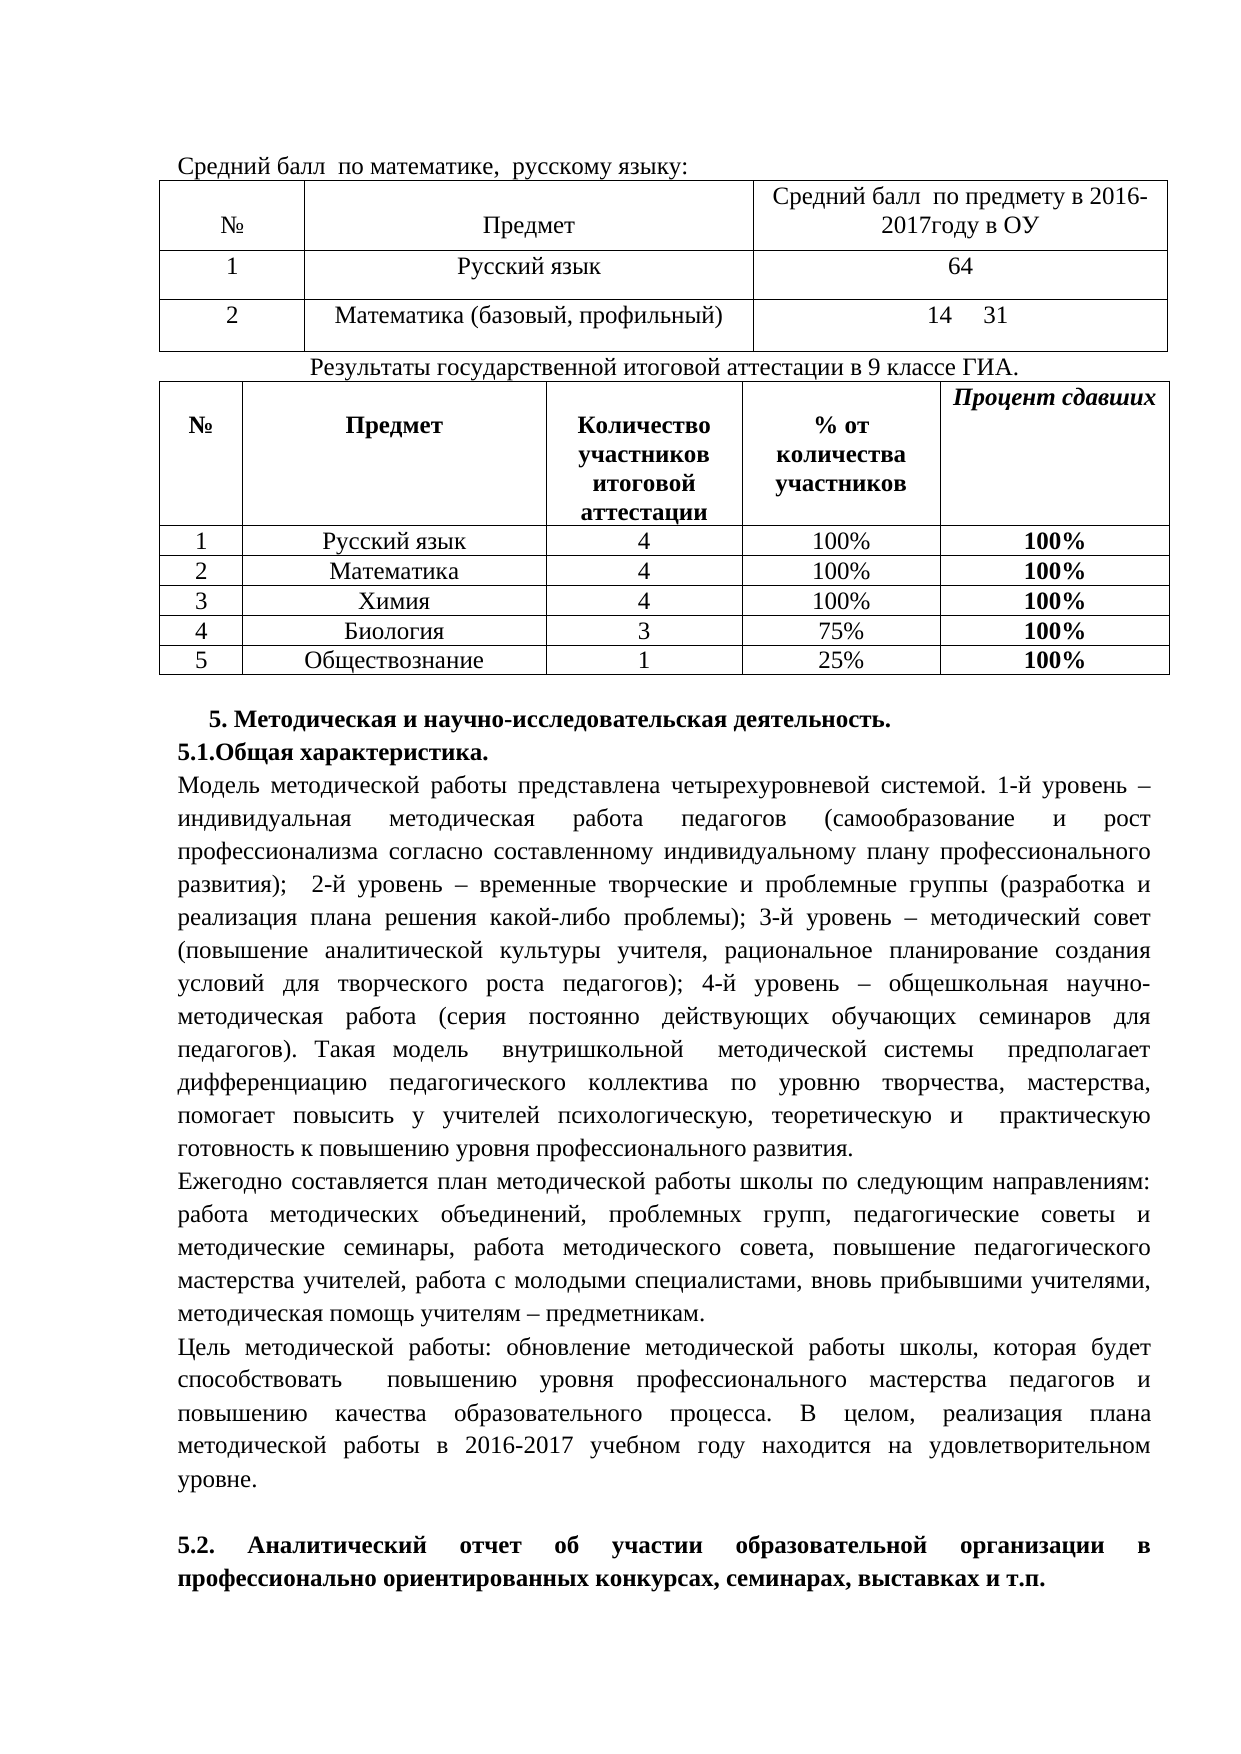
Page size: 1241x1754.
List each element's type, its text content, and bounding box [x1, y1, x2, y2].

table_cell 4 [547, 526, 742, 555]
table_cell 100% [941, 646, 1169, 674]
table_header № [160, 382, 242, 525]
table_cell Биология [243, 616, 546, 644]
table_cell Математика (базовый, профильный) [305, 300, 753, 351]
table_cell Русский язык [243, 526, 546, 555]
text Средний балл по математике, русскому языку: [177, 151, 1152, 180]
table_cell 100% [941, 526, 1169, 555]
table_cell 4 [160, 616, 242, 644]
table_header % от количества участников [743, 382, 940, 525]
table_header № [160, 181, 304, 250]
table_cell 100% [743, 526, 940, 555]
table_cell 25% [743, 646, 940, 674]
table_header Количество участников итоговой аттестации [547, 382, 742, 525]
text Цель методической работы: обновление методической работы школы, которая будет способствовать повышению уровня профессионального мастерства педагогов и повышению качества образовательного процесса. В целом, реализация плана методической работы в 2016-2017 учебном году находится на удовлетворительном уровне. [177, 1332, 1152, 1492]
table_cell 3 [160, 586, 242, 615]
text 5. Методическая и научно-исследовательская деятельность. [177, 704, 1152, 733]
table_cell 100% [941, 556, 1169, 585]
table_cell 3 [547, 616, 742, 644]
table_cell 4 [547, 586, 742, 615]
table_cell Русский язык [305, 251, 753, 299]
table_cell 75% [743, 616, 940, 644]
text Результаты государственной итоговой аттестации в 9 классе ГИА. [177, 352, 1152, 381]
table_cell 100% [743, 556, 940, 585]
table_cell 100% [941, 586, 1169, 615]
table_cell 64 [754, 251, 1167, 299]
table_cell 1 [160, 251, 304, 299]
table_cell Обществознание [243, 646, 546, 674]
table_cell 2 [160, 556, 242, 585]
table_cell 14 31 [754, 300, 1167, 351]
table_header Предмет [305, 181, 753, 250]
text Ежегодно составляется план методической работы школы по следующим направлениям: работа методических объединений, проблемных групп, педагогические советы и методические семинары, работа методического совета, повышение педагогического мастерства учителей, работа с молодыми специалистами, вновь прибывшими учителями, методическая помощь учителям – предметникам. [177, 1166, 1152, 1327]
table_cell Химия [243, 586, 546, 615]
table_cell 1 [160, 526, 242, 555]
table_header Процент сдавших [941, 382, 1169, 525]
table_cell 100% [941, 616, 1169, 644]
text 5.1.Общая характеристика. [177, 737, 1152, 766]
text 5.2. Аналитический отчет об участии образовательной организации в профессионально ориентированных конкурсах, семинарах, выставках и т.п. [177, 1530, 1152, 1591]
table_cell 4 [547, 556, 742, 585]
table_cell 1 [547, 646, 742, 674]
table_cell 100% [743, 586, 940, 615]
table_cell 2 [160, 300, 304, 351]
table_header Предмет [243, 382, 546, 525]
table_cell Математика [243, 556, 546, 585]
table_header Средний балл по предмету в 2016-2017году в ОУ [754, 181, 1167, 250]
text Модель методической работы представлена четырехуровневой системой. 1-й уровень – индивидуальная методическая работа педагогов (самообразование и рост профессионализма согласно составленному индивидуальному плану профессионального развития); 2-й уровень – временные творческие и проблемные группы (разработка и реализация плана решения какой-либо проблемы); 3-й уровень – методический совет (повышение аналитической культуры учителя, рациональное планирование создания условий для творческого роста педагогов); 4-й уровень – общешкольная научно-методическая работа (серия постоянно действующих обучающих семинаров для педагогов). Такая модель внутришкольной методической системы предполагает дифференциацию педагогического коллектива по уровню творчества, мастерства, помогает повысить у учителей психологическую, теоретическую и практическую готовность к повышению уровня профессионального развития. [177, 770, 1152, 1162]
table_cell 5 [160, 646, 242, 674]
